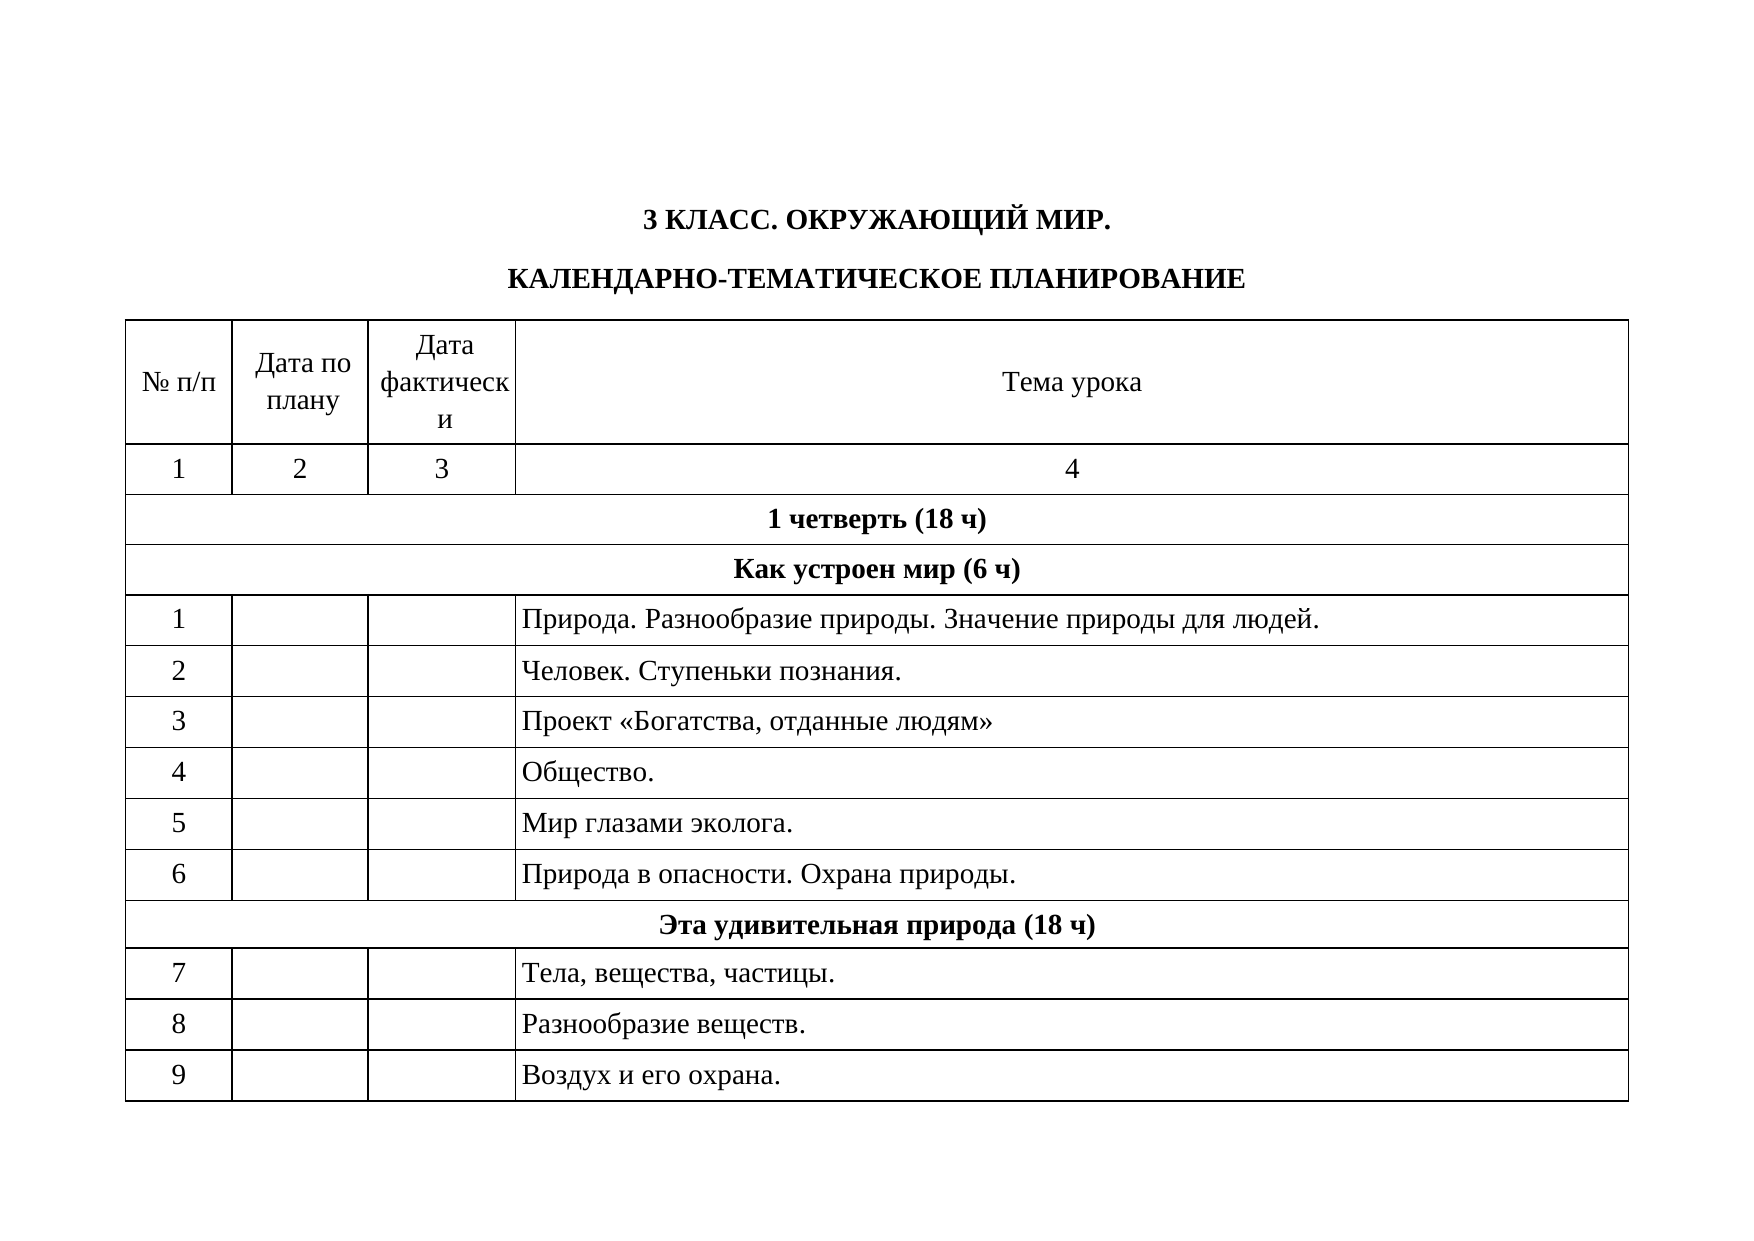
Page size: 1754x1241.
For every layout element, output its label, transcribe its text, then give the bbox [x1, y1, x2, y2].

table_cell [233, 949, 367, 998]
table_header № п/п [126, 321, 231, 443]
table_cell Воздух и его охрана. [516, 1051, 1628, 1100]
table_cell 9 [126, 1051, 231, 1100]
table_cell Природа. Разнообразие природы. Значение природы для людей. [516, 596, 1628, 645]
table_cell 4 [516, 445, 1628, 493]
table_cell Как устроен мир (6 ч) [126, 545, 1628, 594]
table_cell 2 [233, 445, 367, 493]
table_cell Тела, вещества, частицы. [516, 949, 1628, 998]
table_cell 3 [126, 697, 231, 747]
table_header Дата по плану [233, 321, 367, 443]
text 3 класс. окружающий мир. [118, 202, 1636, 236]
table_cell Природа в опасности. Охрана природы. [516, 850, 1628, 899]
table_header Дата фактически [369, 321, 515, 443]
table_cell [233, 1000, 367, 1049]
table_cell Проект «Богатства, отданные людям» [516, 697, 1628, 747]
table_cell 1 [126, 445, 231, 493]
table_cell [369, 949, 515, 998]
table_cell [369, 596, 515, 645]
table_cell [233, 646, 367, 696]
table_cell [369, 850, 515, 899]
table_cell [369, 799, 515, 848]
table_cell [233, 697, 367, 747]
table_cell [369, 1051, 515, 1100]
table_cell 6 [126, 850, 231, 899]
table_cell 8 [126, 1000, 231, 1049]
table_cell [233, 850, 367, 899]
table_cell [369, 646, 515, 696]
table_cell [233, 799, 367, 848]
table_cell [369, 697, 515, 747]
table_cell 2 [126, 646, 231, 696]
table_cell 3 [369, 445, 515, 493]
table_cell Эта удивительная природа (18 ч) [126, 901, 1628, 947]
table_cell [369, 1000, 515, 1049]
table_header Тема урока [516, 321, 1628, 443]
table_cell 5 [126, 799, 231, 848]
table_cell Мир глазами эколога. [516, 799, 1628, 848]
table_cell 4 [126, 748, 231, 798]
table_cell Разнообразие веществ. [516, 1000, 1628, 1049]
table_cell Человек. Ступеньки познания. [516, 646, 1628, 696]
table_cell [233, 596, 367, 645]
table_cell 1 четверть (18 ч) [126, 495, 1628, 544]
table_cell Общество. [516, 748, 1628, 798]
table_cell [233, 748, 367, 798]
table_cell 1 [126, 596, 231, 645]
table_cell 7 [126, 949, 231, 998]
table_cell [233, 1051, 367, 1100]
table_cell [369, 748, 515, 798]
text календарно-тематическое планирование [118, 261, 1636, 294]
